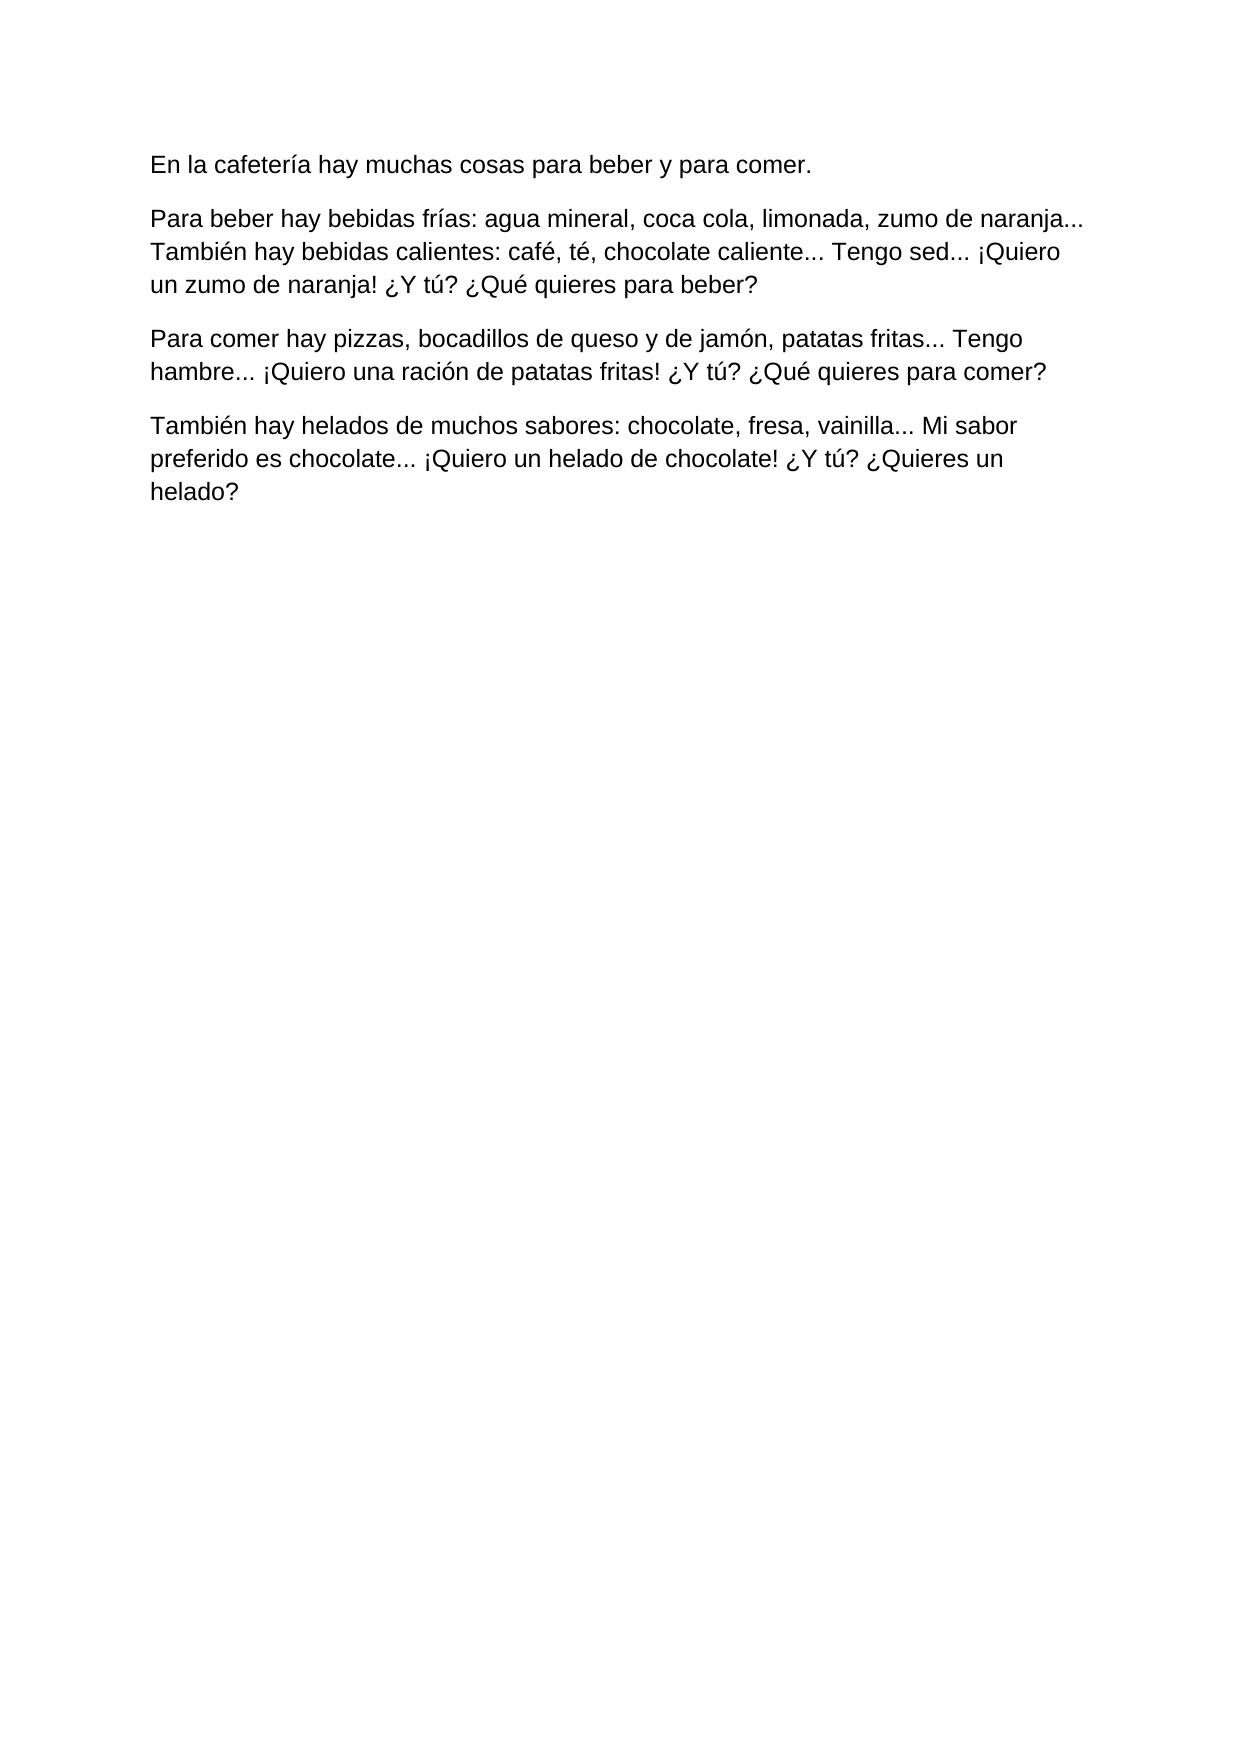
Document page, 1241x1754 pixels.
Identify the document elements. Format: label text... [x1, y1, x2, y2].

text En la cafetería hay muchas cosas para beber y para comer. [150, 150, 1090, 179]
text También hay helados de muchos sabores: chocolate, fresa, vainilla... Mi sabor preferido es chocolate... ¡Quiero un helado de chocolate! ¿Y tú? ¿Quieres un helado? [150, 411, 1090, 505]
text Para beber hay bebidas frías: agua mineral, coca cola, limonada, zumo de naranja... También hay bebidas calientes: café, té, chocolate caliente... Tengo sed... ¡Quiero un zumo de naranja! ¿Y tú? ¿Qué quieres para beber? [150, 204, 1090, 299]
text Para comer hay pizzas, bocadillos de queso y de jamón, patatas fritas... Tengo hambre... ¡Quiero una ración de patatas fritas! ¿Y tú? ¿Qué quieres para comer? [150, 324, 1090, 386]
